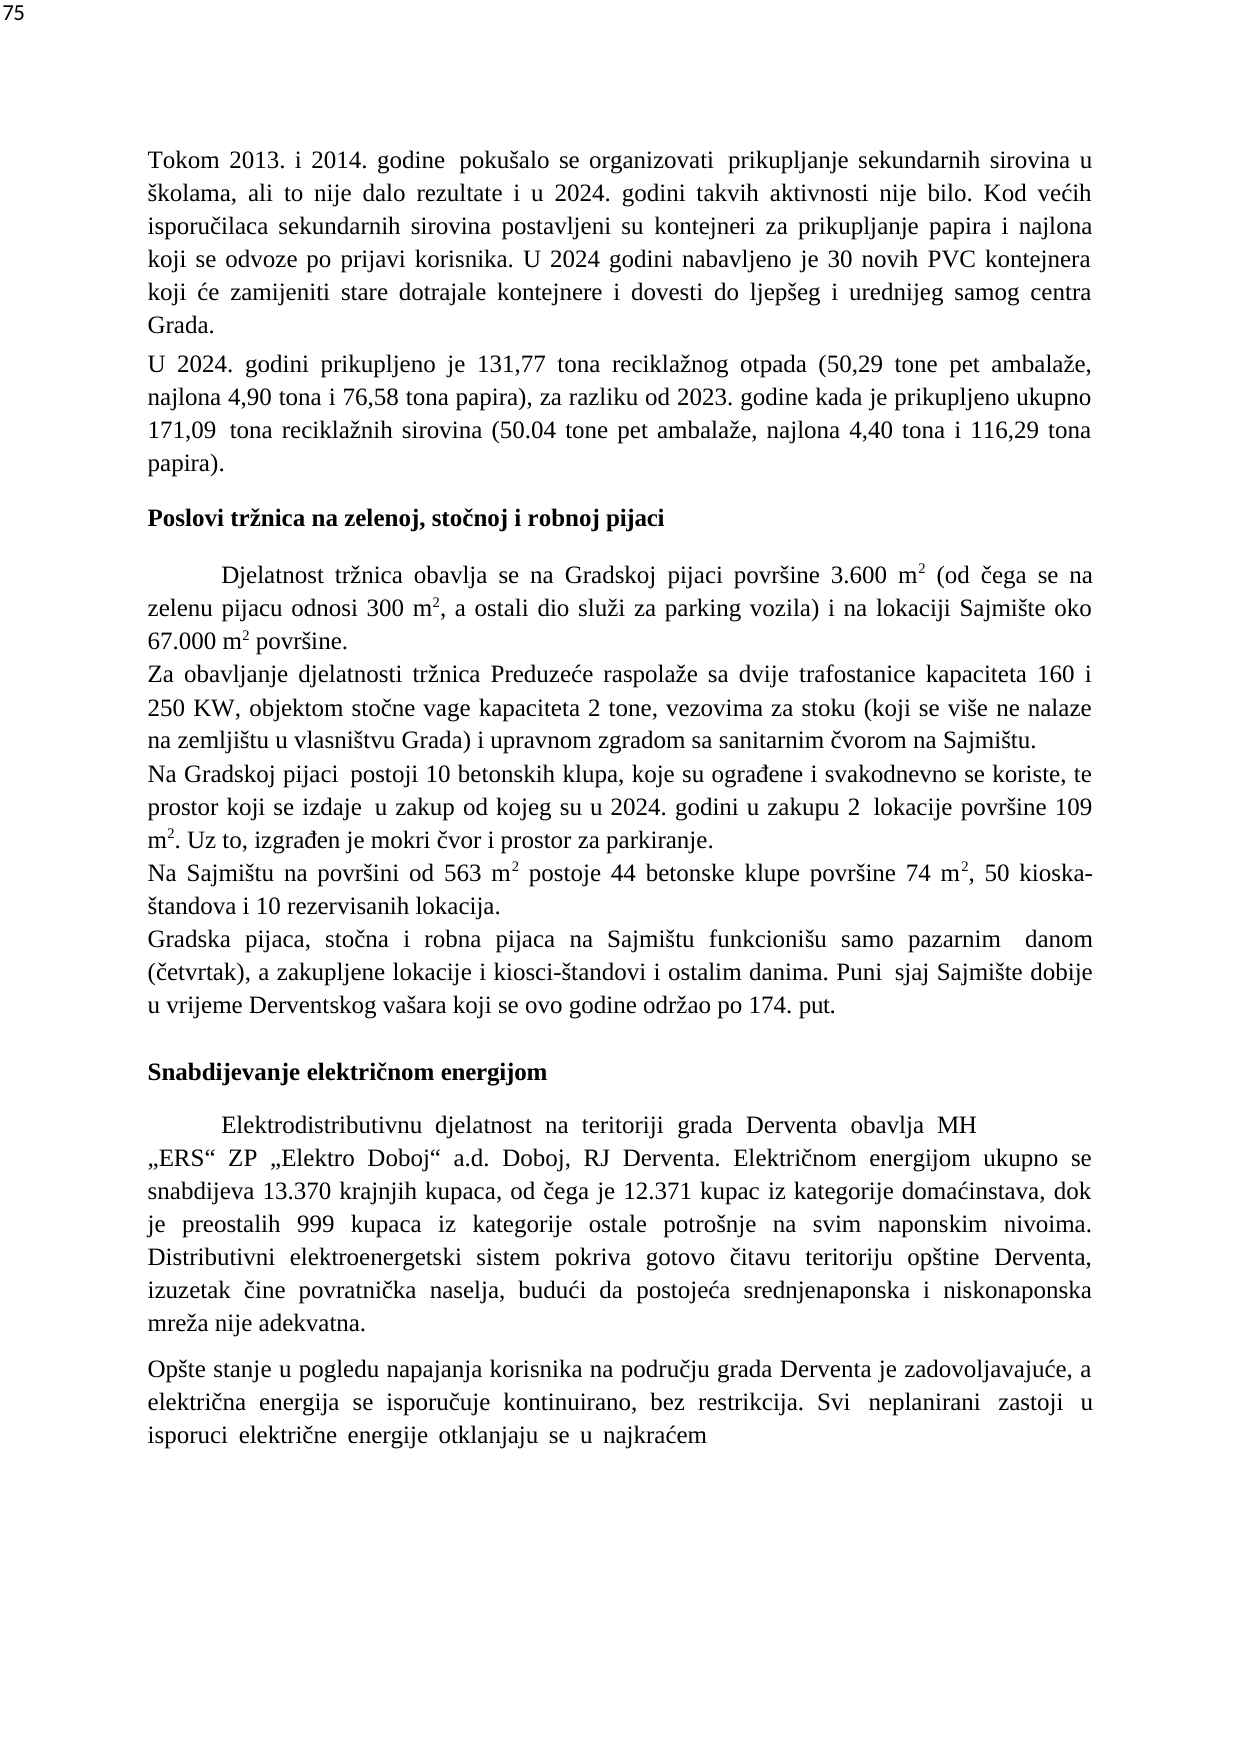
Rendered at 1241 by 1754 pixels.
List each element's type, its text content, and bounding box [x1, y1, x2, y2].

text Opšte stanje u pogledu napajanja korisnika na području grada Derventa je zadovoljavajuće, a električna energija se isporučuje kontinuirano, bez restrikcija. Svi neplanirani zastoji u isporuci električne energije otklanjaju se u najkraćem [147, 1354, 1093, 1448]
subtitle Poslovi tržnica na zelenoj, stočnoj i robnoj pijaci [147, 503, 1181, 532]
text „ERS“ ZP „Elektro Doboj“ a.d. Doboj, RJ Derventa. Električnom energijom ukupno se snabdijeva 13.370 krajnjih kupaca, od čega je 12.371 kupac iz kategorije domaćinstava, dok je preostalih 999 kupaca iz kategorije ostale potrošnje na svim naponskim nivoima. Distributivni elektroenergetski sistem pokriva gotovo čitavu teritoriju opštine Derventa, izuzetak čine povratnička naselja, budući da postojeća srednjenaponska i niskonaponska mreža nije adekvatna. [147, 1143, 1093, 1337]
text Na Sajmištu na površini od 563 m2 postoje 44 betonske klupe površine 74 m2, 50 kioska-štandova i 10 rezervisanih lokacija. [147, 858, 1093, 919]
text Za obavljanje djelatnosti tržnica Preduzeće raspolaže sa dvije trafostanice kapaciteta 160 i 250 KW, objektom stočne vage kapaciteta 2 tone, vezovima za stoku (koji se više ne nalaze na zemljištu u vlasništvu Grada) i upravnom zgradom sa sanitarnim čvorom na Sajmištu. [147, 659, 1093, 754]
text Elektrodistributivnu djelatnost na teritoriji grada Derventa obavlja MH [221, 1110, 1181, 1138]
text Tokom 2013. i 2014. godine pokušalo se organizovati prikupljanje sekundarnih sirovina u školama, ali to nije dalo rezultate i u 2024. godini takvih aktivnosti nije bilo. Kod većih isporučilaca sekundarnih sirovina postavljeni su kontejneri za prikupljanje papira i najlona koji se odvoze po prijavi korisnika. U 2024 godini nabavljeno je 30 novih PVC kontejnera koji će zamijeniti stare dotrajale kontejnere i dovesti do ljepšeg i urednijeg samog centra Grada. [147, 145, 1093, 339]
text Na Gradskoj pijaci postoji 10 betonskih klupa, koje su ograđene i svakodnevno se koriste, te prostor koji se izdaje u zakup od kojeg su u 2024. godini u zakupu 2 lokacije površine 109 m2. Uz to, izgrađen je mokri čvor i prostor za parkiranje. [147, 759, 1093, 853]
text Gradska pijaca, stočna i robna pijaca na Sajmištu funkcionišu samo pazarnim danom (četvrtak), a zakupljene lokacije i kiosci-štandovi i ostalim danima. Puni sjaj Sajmište dobije u vrijeme Derventskog vašara koji se ovo godine održao po 174. put. [147, 924, 1093, 1019]
text U 2024. godini prikupljeno je 131,77 tona reciklažnog otpada (50,29 tone pet ambalaže, najlona 4,90 tona i 76,58 tona papira), za razliku od 2023. godine kada je prikupljeno ukupno 171,09 tona reciklažnih sirovina (50.04 tone pet ambalaže, najlona 4,40 tona i 116,29 tona papira). [147, 349, 1093, 477]
subtitle Snabdijevanje električnom energijom [147, 1057, 1181, 1085]
text Djelatnost tržnica obavlja se na Gradskoj pijaci površine 3.600 m2 (od čega se na zelenu pijacu odnosi 300 m2, a ostali dio služi za parking vozila) i na lokaciji Sajmište oko 67.000 m2 površine. [147, 560, 1093, 655]
